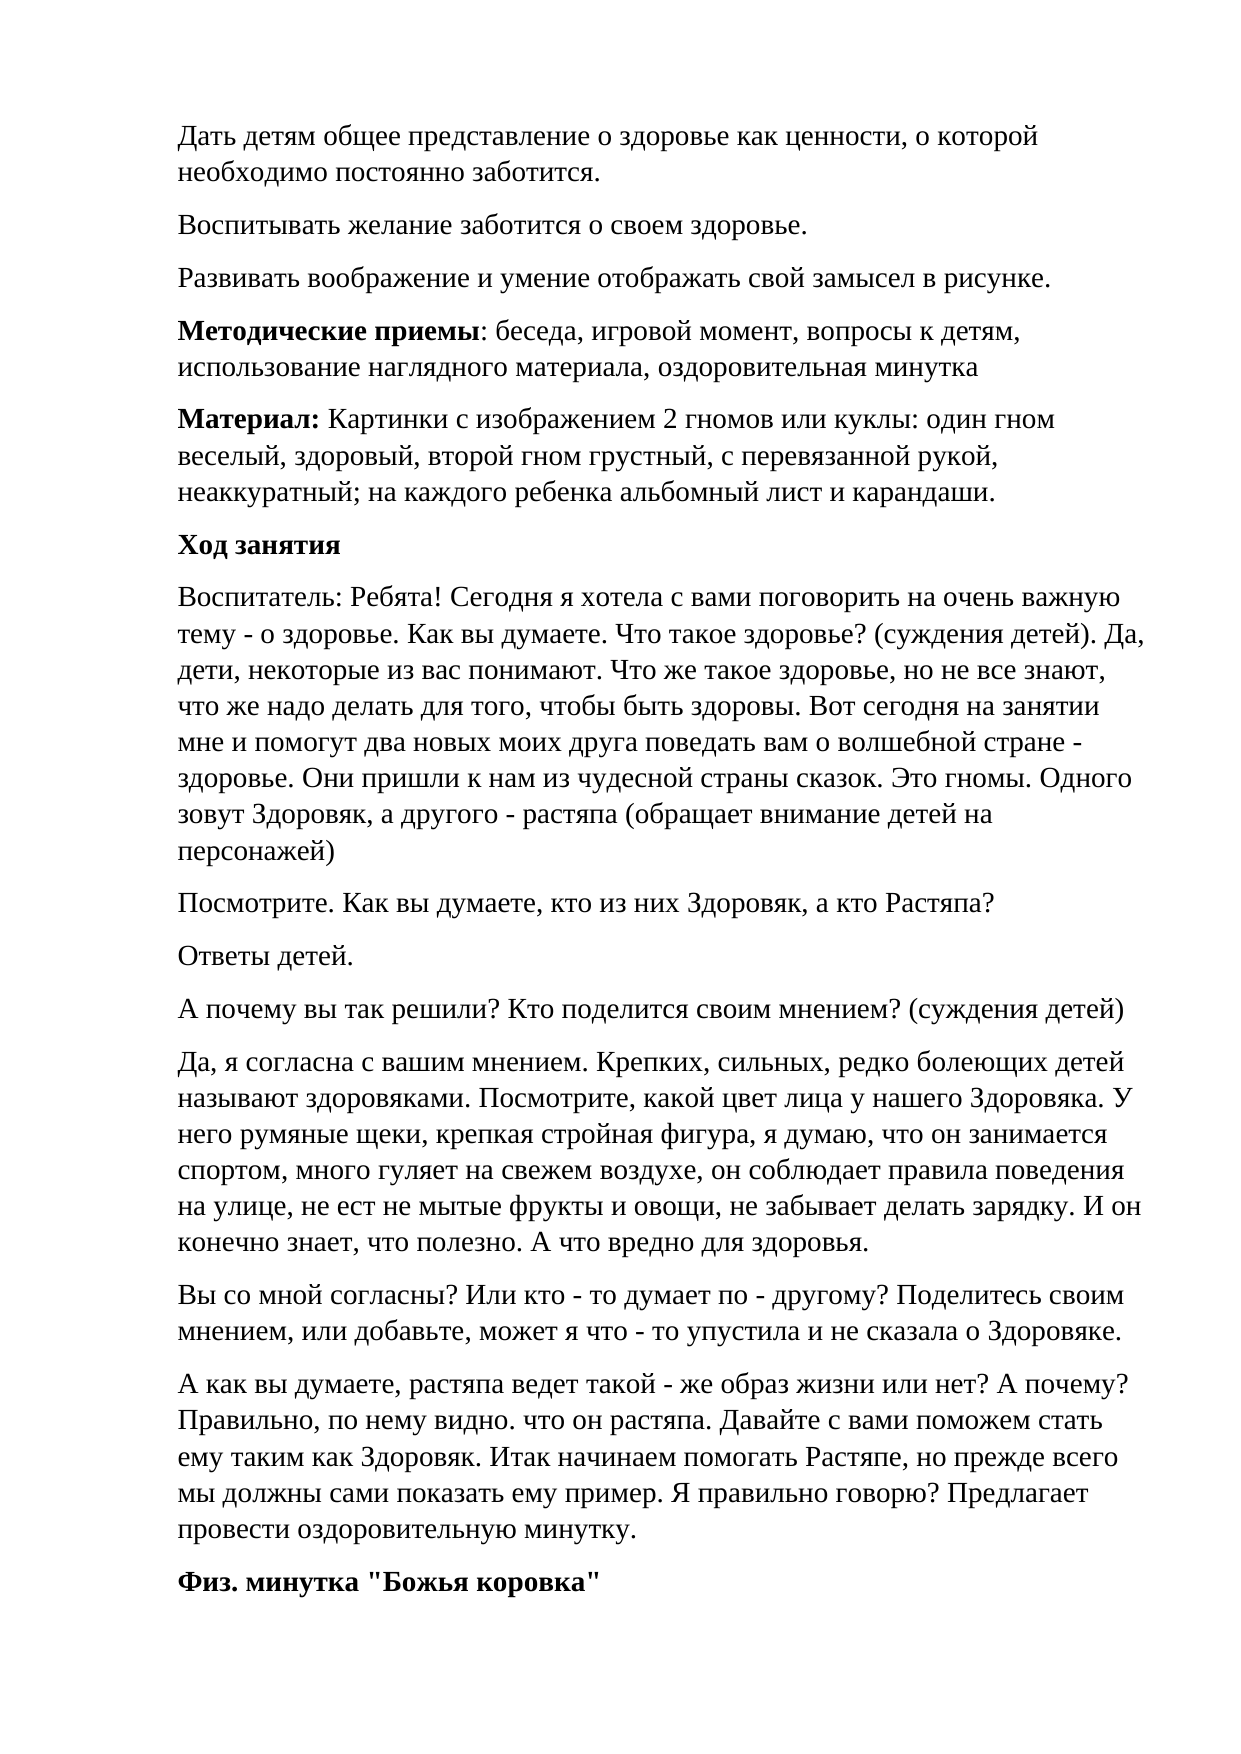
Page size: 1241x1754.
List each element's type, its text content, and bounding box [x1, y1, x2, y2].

text Ход занятия [177, 527, 1152, 560]
text Вы со мной согласны? Или кто - то думает по - другому? Поделитесь своим мнением, или добавьте, может я что - то упустила и не сказала о Здоровяке. [177, 1277, 1152, 1347]
text Воспитатель: Ребята! Сегодня я хотела с вами поговорить на очень важную тему - о здоровье. Как вы думаете. Что такое здоровье? (суждения детей). Да, дети, некоторые из вас понимают. Что же такое здоровье, но не все знают, что же надо делать для того, чтобы быть здоровы. Вот сегодня на занятии мне и помогут два новых моих друга поведать вам о волшебной стране - здоровье. Они пришли к нам из чудесной страны сказок. Это гномы. Одного зовут Здоровяк, а другого - растяпа (обращает внимание детей на персонажей) [177, 579, 1152, 866]
text Методические приемы: беседа, игровой момент, вопросы к детям, использование наглядного материала, оздоровительная минутка [177, 313, 1152, 382]
text Дать детям общее представление о здоровье как ценности, о которой необходимо постоянно заботится. [177, 118, 1152, 188]
text Развивать воображение и умение отображать свой замысел в рисунке. [177, 260, 1152, 293]
text Физ. минутка "Божья коровка" [177, 1564, 1152, 1597]
text Ответы детей. [177, 938, 1152, 972]
text А как вы думаете, растяпа ведет такой - же образ жизни или нет? А почему? Правильно, по нему видно. что он растяпа. Давайте с вами поможем стать ему таким как Здоровяк. Итак начинаем помогать Растяпе, но прежде всего мы должны сами показать ему пример. Я правильно говорю? Предлагает провести оздоровительную минутку. [177, 1366, 1152, 1544]
text А почему вы так решили? Кто поделится своим мнением? (суждения детей) [177, 991, 1152, 1024]
text Материал: Картинки с изображением 2 гномов или куклы: один гном веселый, здоровый, второй гном грустный, с перевязанной рукой, неаккуратный; на каждого ребенка альбомный лист и карандаши. [177, 402, 1152, 507]
text Да, я согласна с вашим мнением. Крепких, сильных, редко болеющих детей называют здоровяками. Посмотрите, какой цвет лица у нашего Здоровяка. У него румяные щеки, крепкая стройная фигура, я думаю, что он занимается спортом, много гуляет на свежем воздухе, он соблюдает правила поведения на улице, не ест не мытые фрукты и овощи, не забывает делать зарядку. И он конечно знает, что полезно. А что вредно для здоровья. [177, 1044, 1152, 1258]
text Посмотрите. Как вы думаете, кто из них Здоровяк, а кто Растяпа? [177, 885, 1152, 919]
text Воспитывать желание заботится о своем здоровье. [177, 207, 1152, 241]
